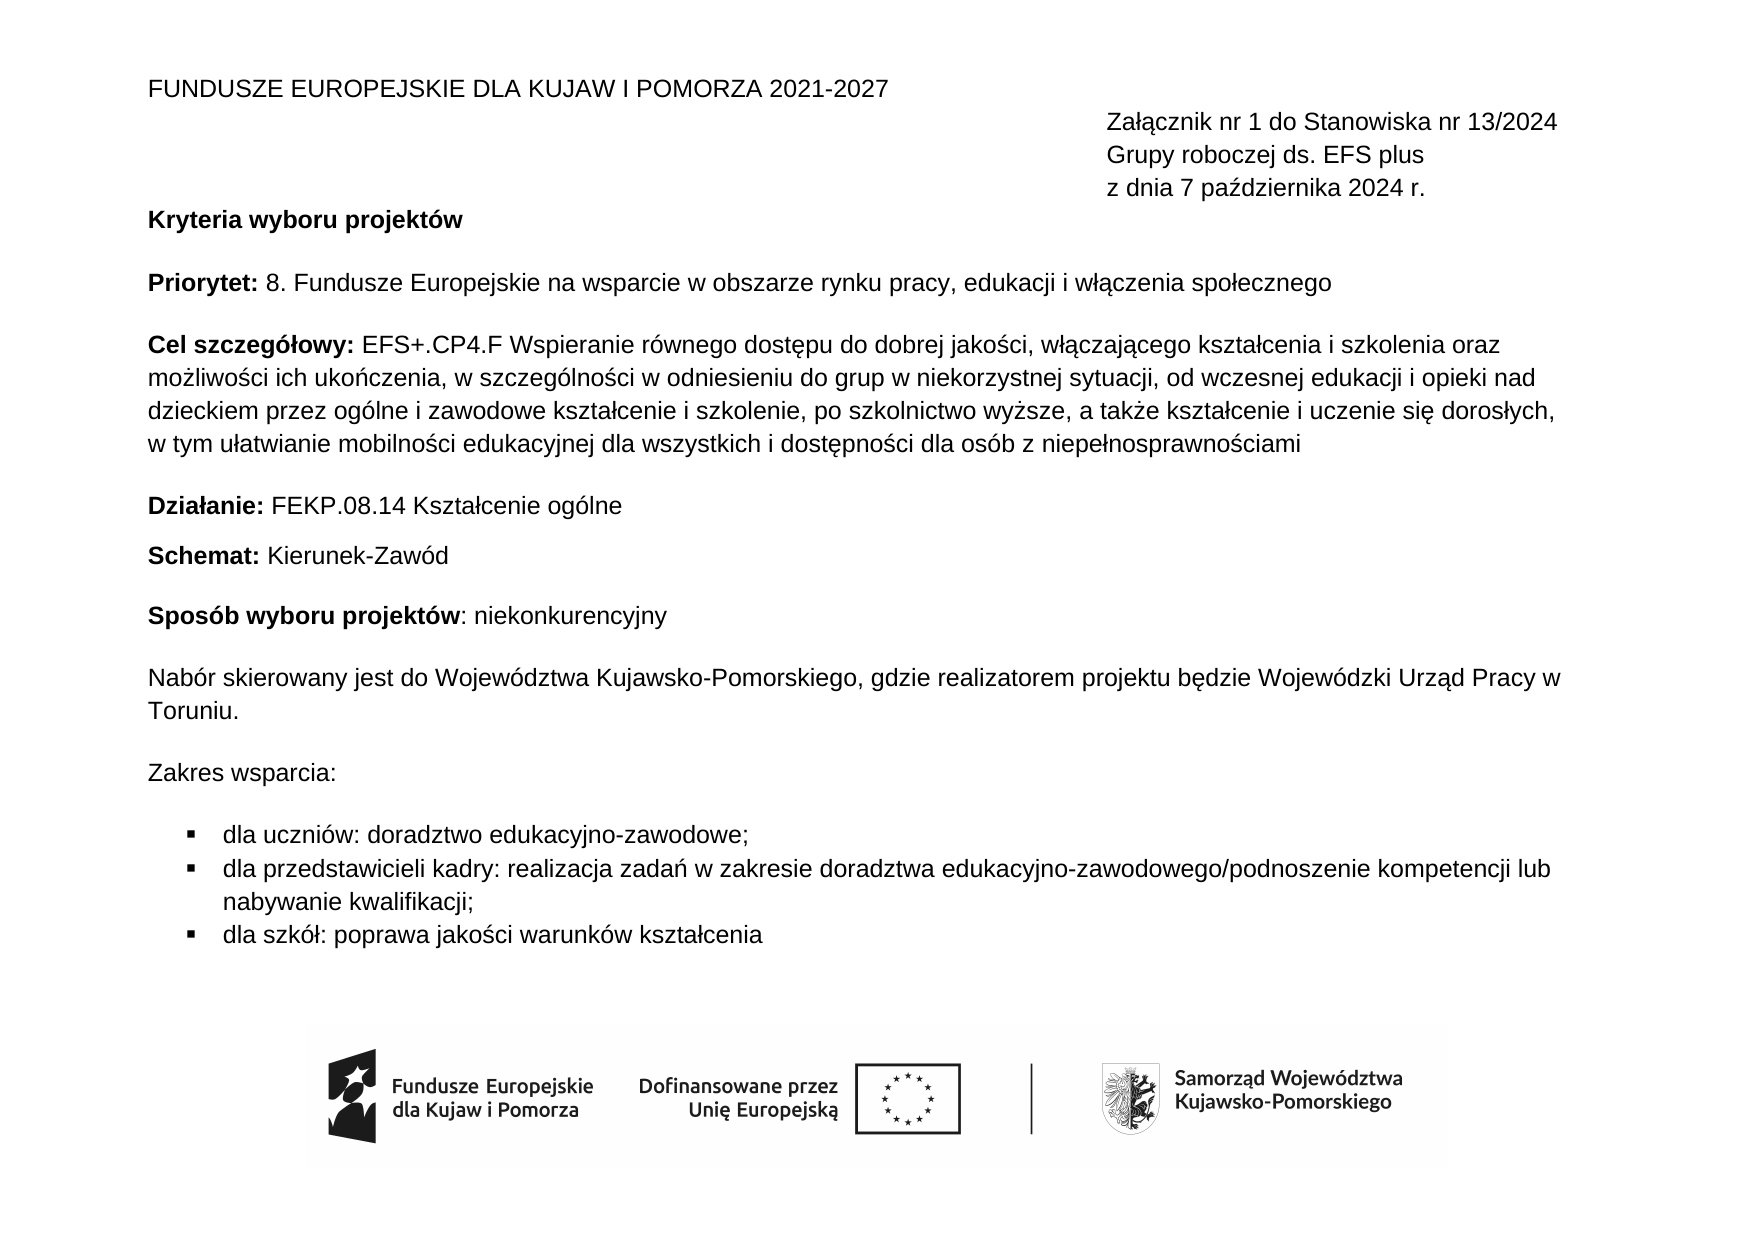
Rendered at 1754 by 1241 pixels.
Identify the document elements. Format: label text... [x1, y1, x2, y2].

subtitle Schemat: Kierunek-Zawód [148, 541, 1606, 569]
picture [306, 1025, 1449, 1167]
list dla szkół: poprawa jakości warunków kształcenia [185, 920, 1606, 949]
text Priorytet: 8. Fundusze Europejskie na wsparcie w obszarze rynku pracy, edukacji i włączenia społecznego [148, 268, 1606, 296]
text Zakres wsparcia: [148, 758, 1606, 787]
text Nabór skierowany jest do Województwa Kujawsko-Pomorskiego, gdzie realizatorem projektu będzie Wojewódzki Urząd Pracy w Toruniu. [148, 663, 1606, 725]
title Kryteria wyboru projektów [148, 205, 1606, 234]
text Sposób wyboru projektów: niekonkurencyjny [148, 601, 1606, 630]
text Cel szczegółowy: EFS+.CP4.F Wspieranie równego dostępu do dobrej jakości, włączającego kształcenia i szkolenia oraz możliwości ich ukończenia, w szczególności w odniesieniu do grup w niekorzystnej sytuacji, od wczesnej edukacji i opieki nad dzieckiem przez ogólne i zawodowe kształcenie i szkolenie, po szkolnictwo wyższe, a także kształcenie i uczenie się dorosłych, w tym ułatwianie mobilności edukacyjnej dla wszystkich i dostępności dla osób z niepełnosprawnościami [148, 330, 1606, 458]
list dla przedstawicieli kadry: realizacja zadań w zakresie doradztwa edukacyjno-zawodowego/podnoszenie kompetencji lub nabywanie kwalifikacji; [185, 854, 1606, 916]
subtitle Działanie: FEKP.08.14 Kształcenie ogólne [148, 491, 1606, 520]
list dla uczniów: doradztwo edukacyjno-zawodowe; [185, 821, 1606, 849]
